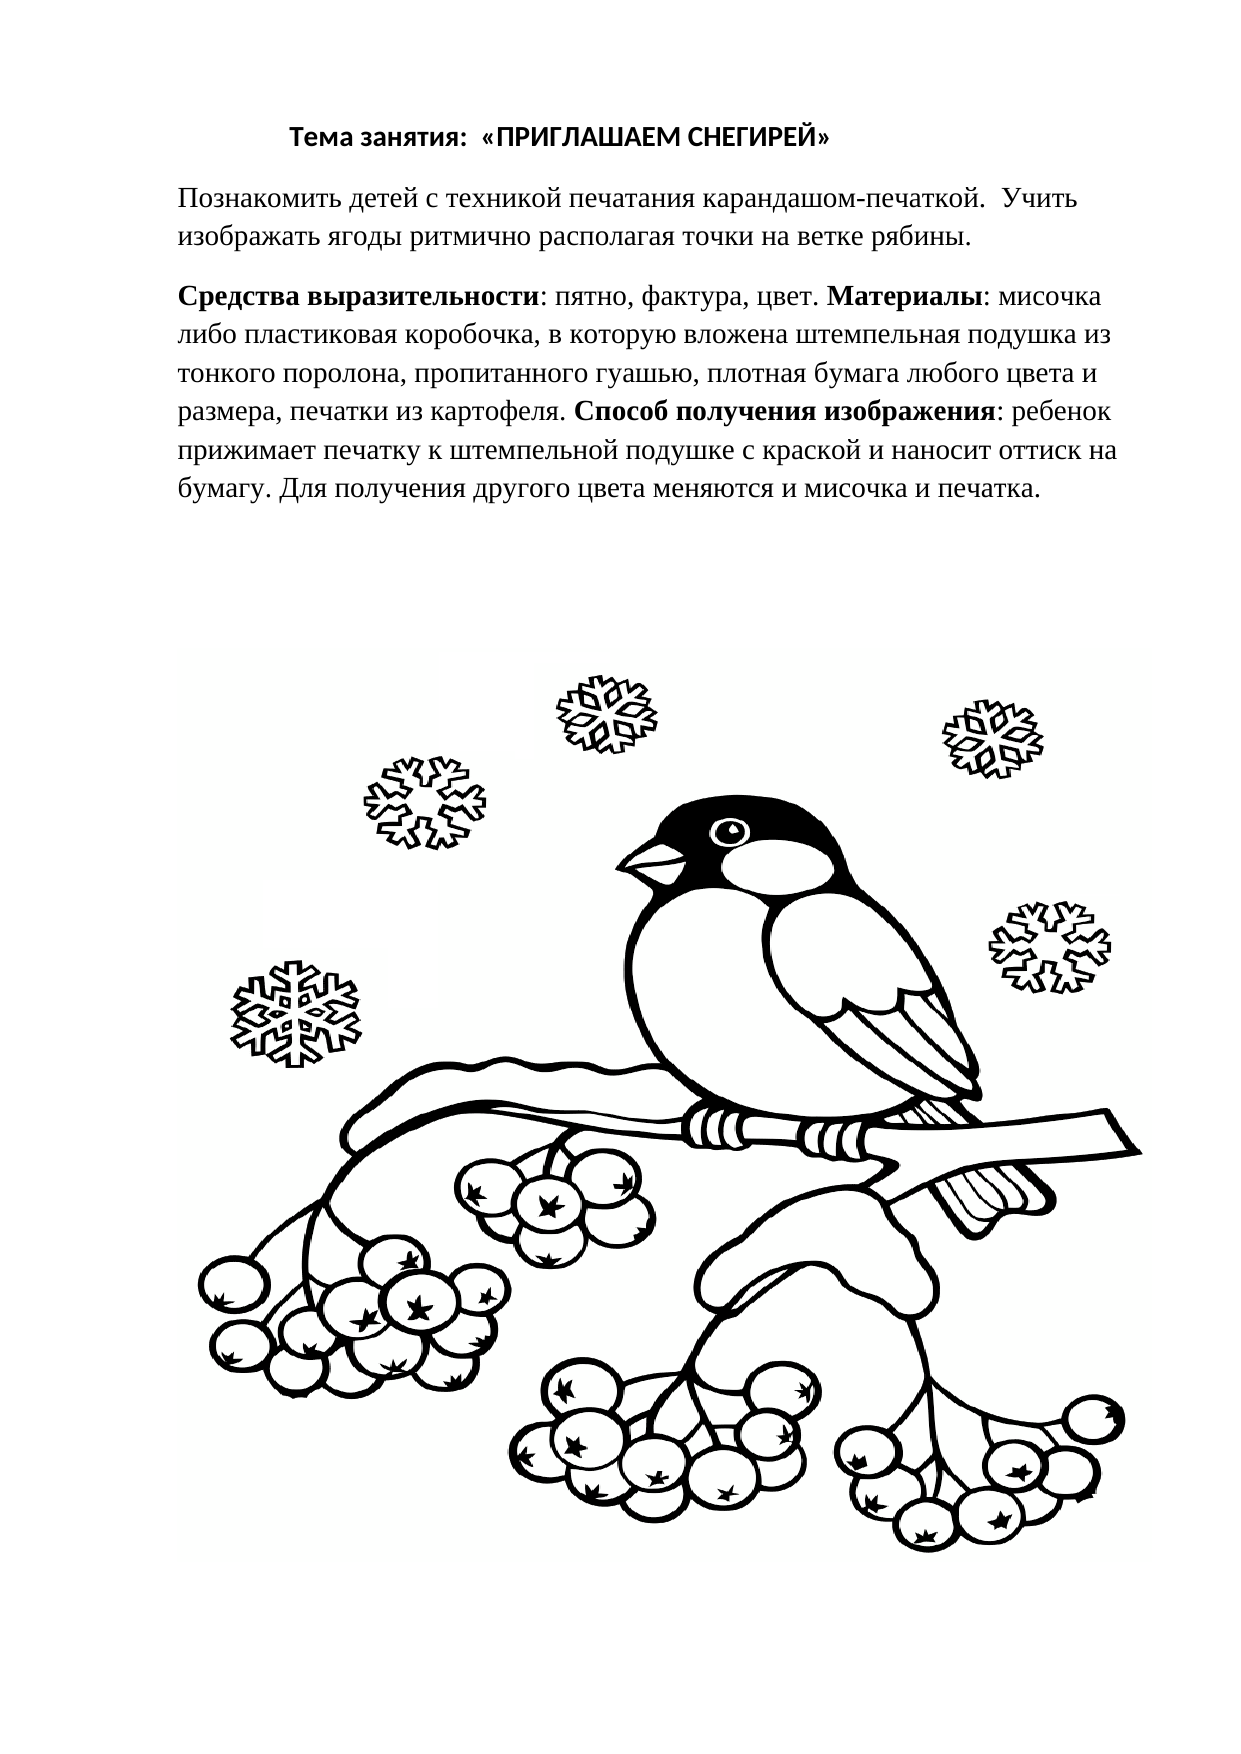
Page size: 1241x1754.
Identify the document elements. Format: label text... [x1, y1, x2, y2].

text Средства выразительности: пятно, фактура, цвет. Материалы: мисочка либо пластиковая коробочка, в которую вложена штемпельная подушка из тонкого поролона, пропитанного гуашью, плотная бумага любого цвета и размера, печатки из картофеля. Способ получения изображения: ребенок прижимает печатку к штемпельной подушке с краской и наносит оттиск на бумагу. Для получения другого цвета меняются и мисочка и печатка. [177, 278, 1152, 504]
text Познакомить детей с техникой печатания карандашом-печаткой. Учить изображать ягоды ритмично располагая точки на ветке рябины. [177, 180, 1152, 252]
text Тема занятия: «ПРИГЛАШАЕМ СНЕГИРЕЙ» [177, 118, 1152, 154]
picture [177, 648, 1152, 1562]
